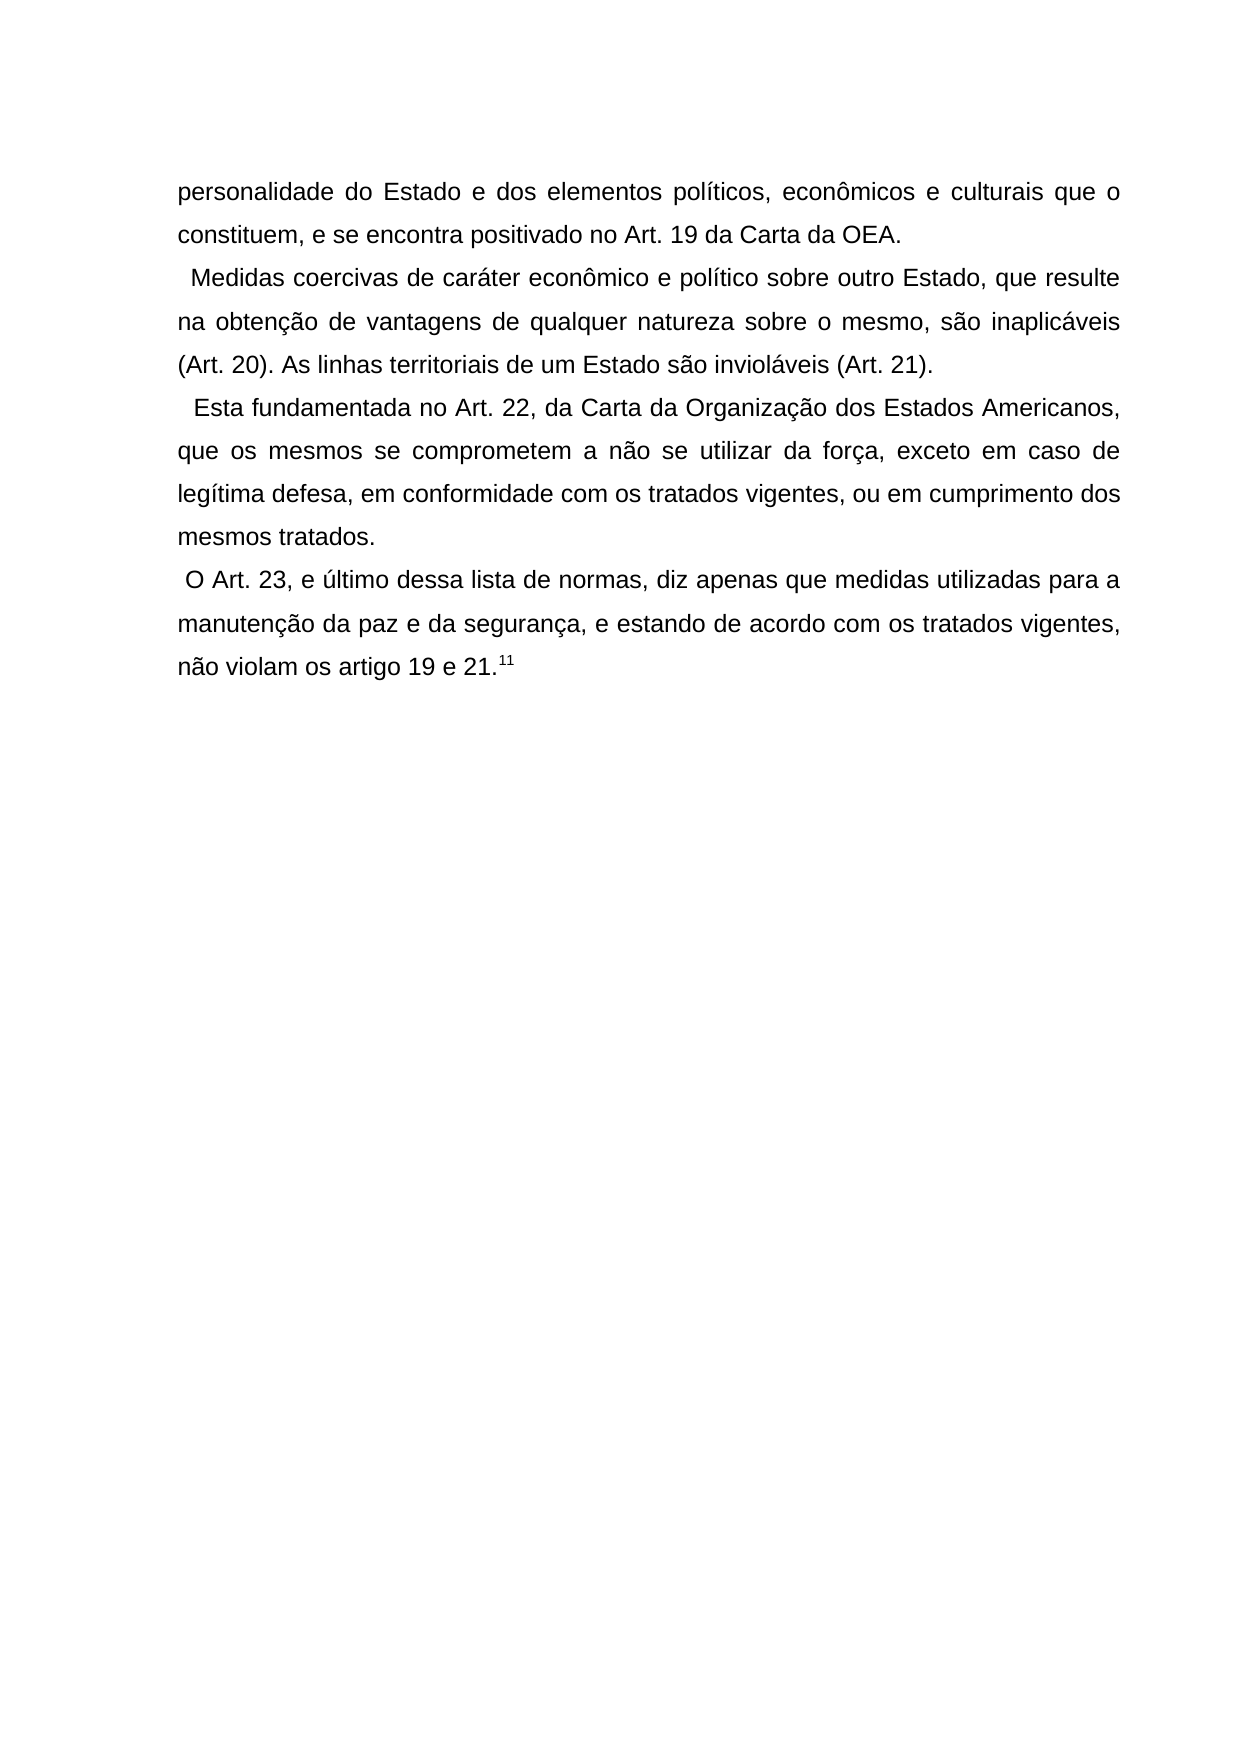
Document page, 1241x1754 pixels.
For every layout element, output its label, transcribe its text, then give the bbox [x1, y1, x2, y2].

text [177, 177, 1122, 249]
text O Art. 23, e último dessa lista de normas, diz apenas que medidas utilizadas para a manutenção da paz e da segurança, e estando de acordo com os tratados vigentes, não violam os artigo 19 e 21.11 [177, 565, 1122, 680]
text Medidas coercivas de caráter econômico e político sobre outro Estado, que resulte na obtenção de vantagens de qualquer natureza sobre o mesmo, são inaplicáveis (Art. 20). As linhas territoriais de um Estado são invioláveis (Art. 21). [177, 263, 1122, 378]
text Esta fundamentada no Art. 22, da Carta da Organização dos Estados Americanos, que os mesmos se comprometem a não se utilizar da força, exceto em caso de legítima defesa, em conformidade com os tratados vigentes, ou em cumprimento dos mesmos tratados. [177, 393, 1122, 551]
